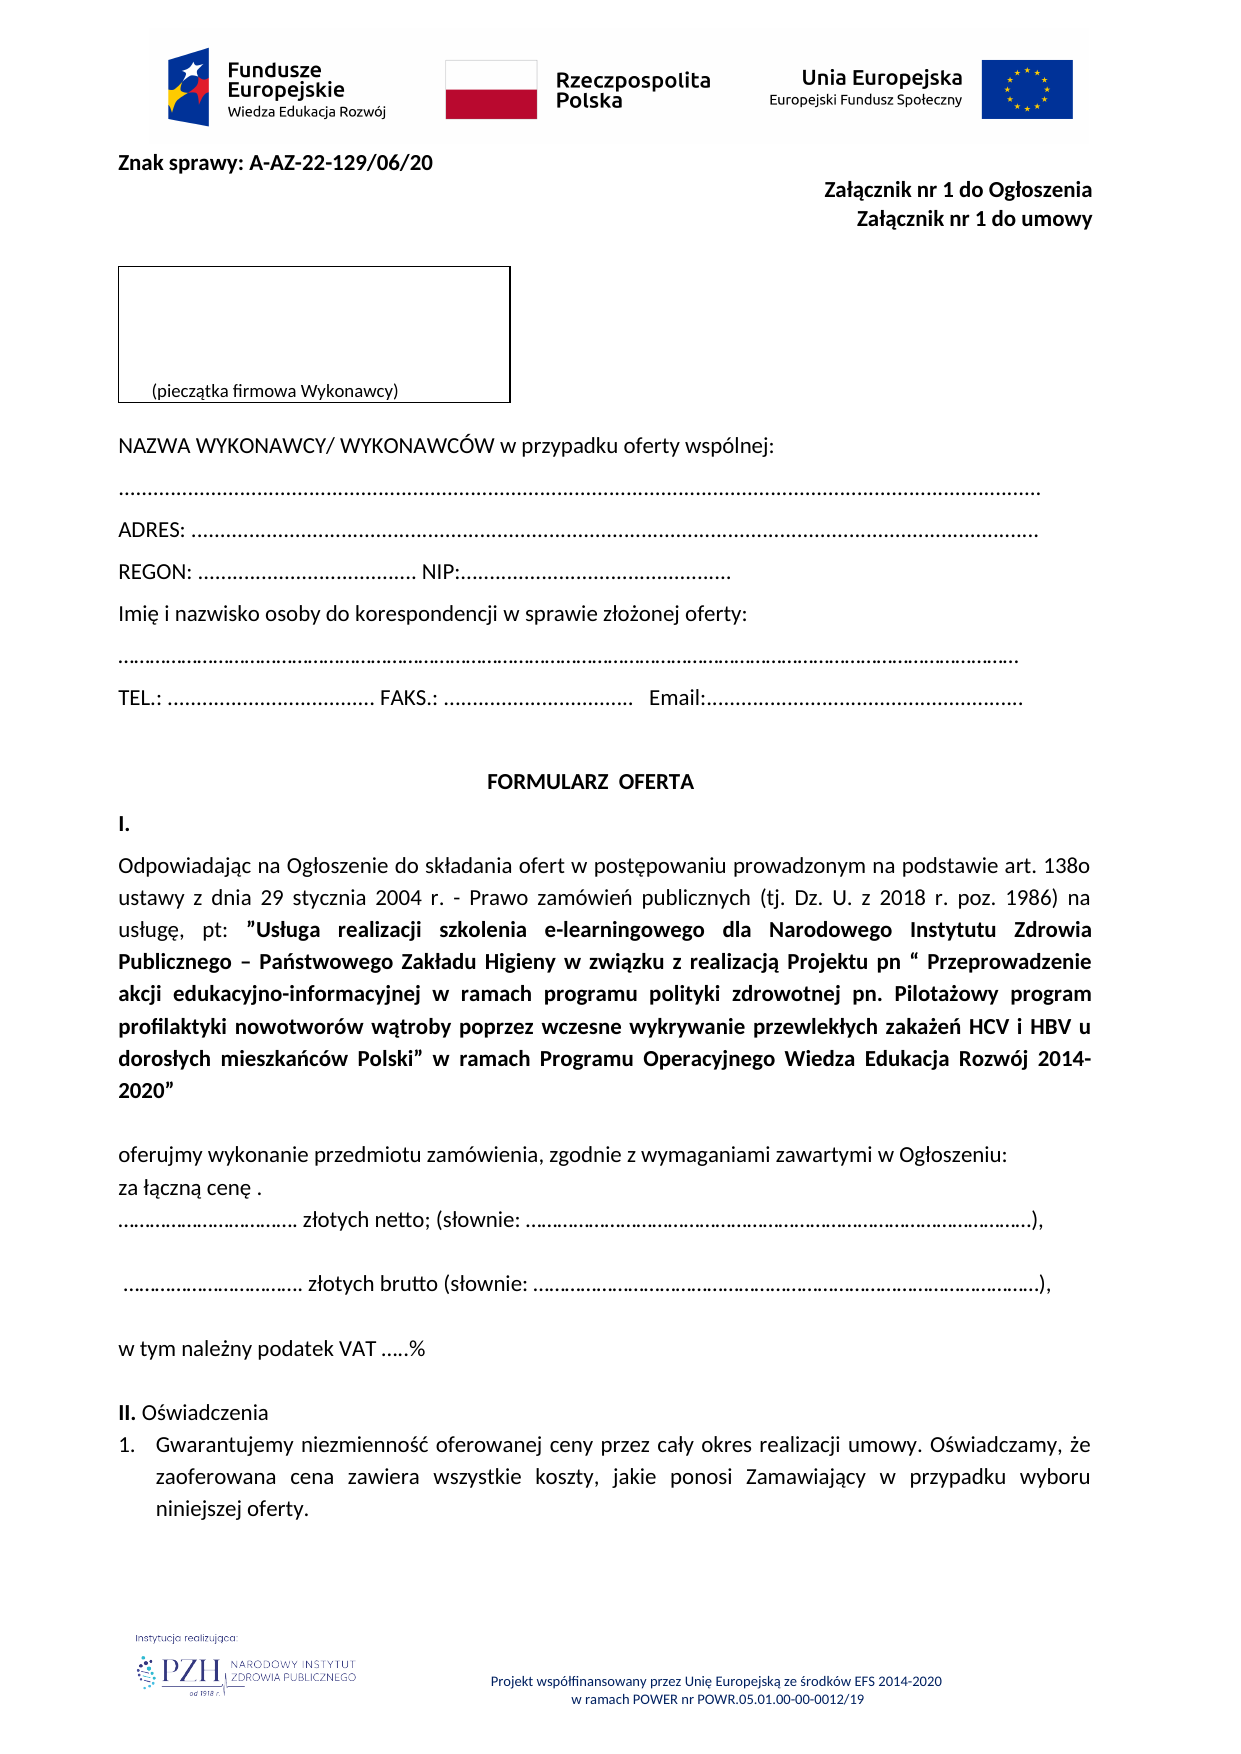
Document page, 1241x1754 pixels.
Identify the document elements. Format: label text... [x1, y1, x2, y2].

text FORMULARZ OFERTA [118, 767, 1093, 795]
text Imię i nazwisko osoby do korespondencji w sprawie złożonej oferty: [118, 599, 1093, 627]
text REGON: ...................................... NIP:............................................... [118, 557, 1093, 585]
list Gwarantujemy niezmienność oferowanej ceny przez cały okres realizacji umowy. Oświadczamy, że zaoferowana cena zawiera wszystkie koszty, jakie ponosi Zamawiający w przypadku wyboru niniejszej oferty. [118, 1430, 1093, 1523]
text ................................................................................................................................................................ [118, 473, 1093, 501]
text w tym należny podatek VAT …..% [118, 1334, 1093, 1362]
text ……………………………………………………………………………………………………………………………………………………… [118, 641, 1093, 669]
text ……………………………. złotych netto; (słownie: ……………………………………………………………………………………), [118, 1205, 1093, 1233]
text NAZWA WYKONAWCY/ WYKONAWCÓW w przypadku oferty wspólnej: [118, 431, 1093, 459]
table_header (pieczątka firmowa Wykonawcy) [119, 267, 509, 402]
picture [118, 1628, 373, 1708]
text ……………………………. złotych brutto (słownie: ……………………………………………………………………………………), [118, 1269, 1093, 1297]
text Załącznik nr 1 do Ogłoszenia Załącznik nr 1 do umowy [222, 176, 1093, 232]
text za łączną cenę . [118, 1173, 1093, 1201]
text TEL.: .................................... FAKS.: ................................. Email:....................................................... [118, 683, 1093, 711]
text II. Oświadczenia [118, 1398, 1093, 1426]
picture [148, 28, 1089, 145]
text Znak sprawy: A-AZ-22-129/06/20 [118, 148, 1093, 176]
text oferujmy wykonanie przedmiotu zamówienia, zgodnie z wymaganiami zawartymi w Ogłoszeniu: [118, 1141, 1093, 1168]
text ADRES: ................................................................................................................................................... [118, 515, 1093, 543]
text I. [118, 809, 1093, 837]
text Odpowiadając na Ogłoszenie do składania ofert w postępowaniu prowadzonym na podstawie art. 138o ustawy z dnia 29 stycznia 2004 r. - Prawo zamówień publicznych (tj. Dz. U. z 2018 r. poz. 1986) na usługę, pt: ”Usługa realizacji szkolenia e-learningowego dla Narodowego Instytutu Zdrowia Publicznego – Państwowego Zakładu Higieny w związku z realizacją Projektu pn “ Przeprowadzenie akcji edukacyjno-informacyjnej w ramach programu polityki zdrowotnej pn. Pilotażowy program profilaktyki nowotworów wątroby poprzez wczesne wykrywanie przewlekłych zakażeń HCV i HBV u dorosłych mieszkańców Polski” w ramach Programu Operacyjnego Wiedza Edukacja Rozwój 2014-2020” [118, 851, 1093, 1104]
